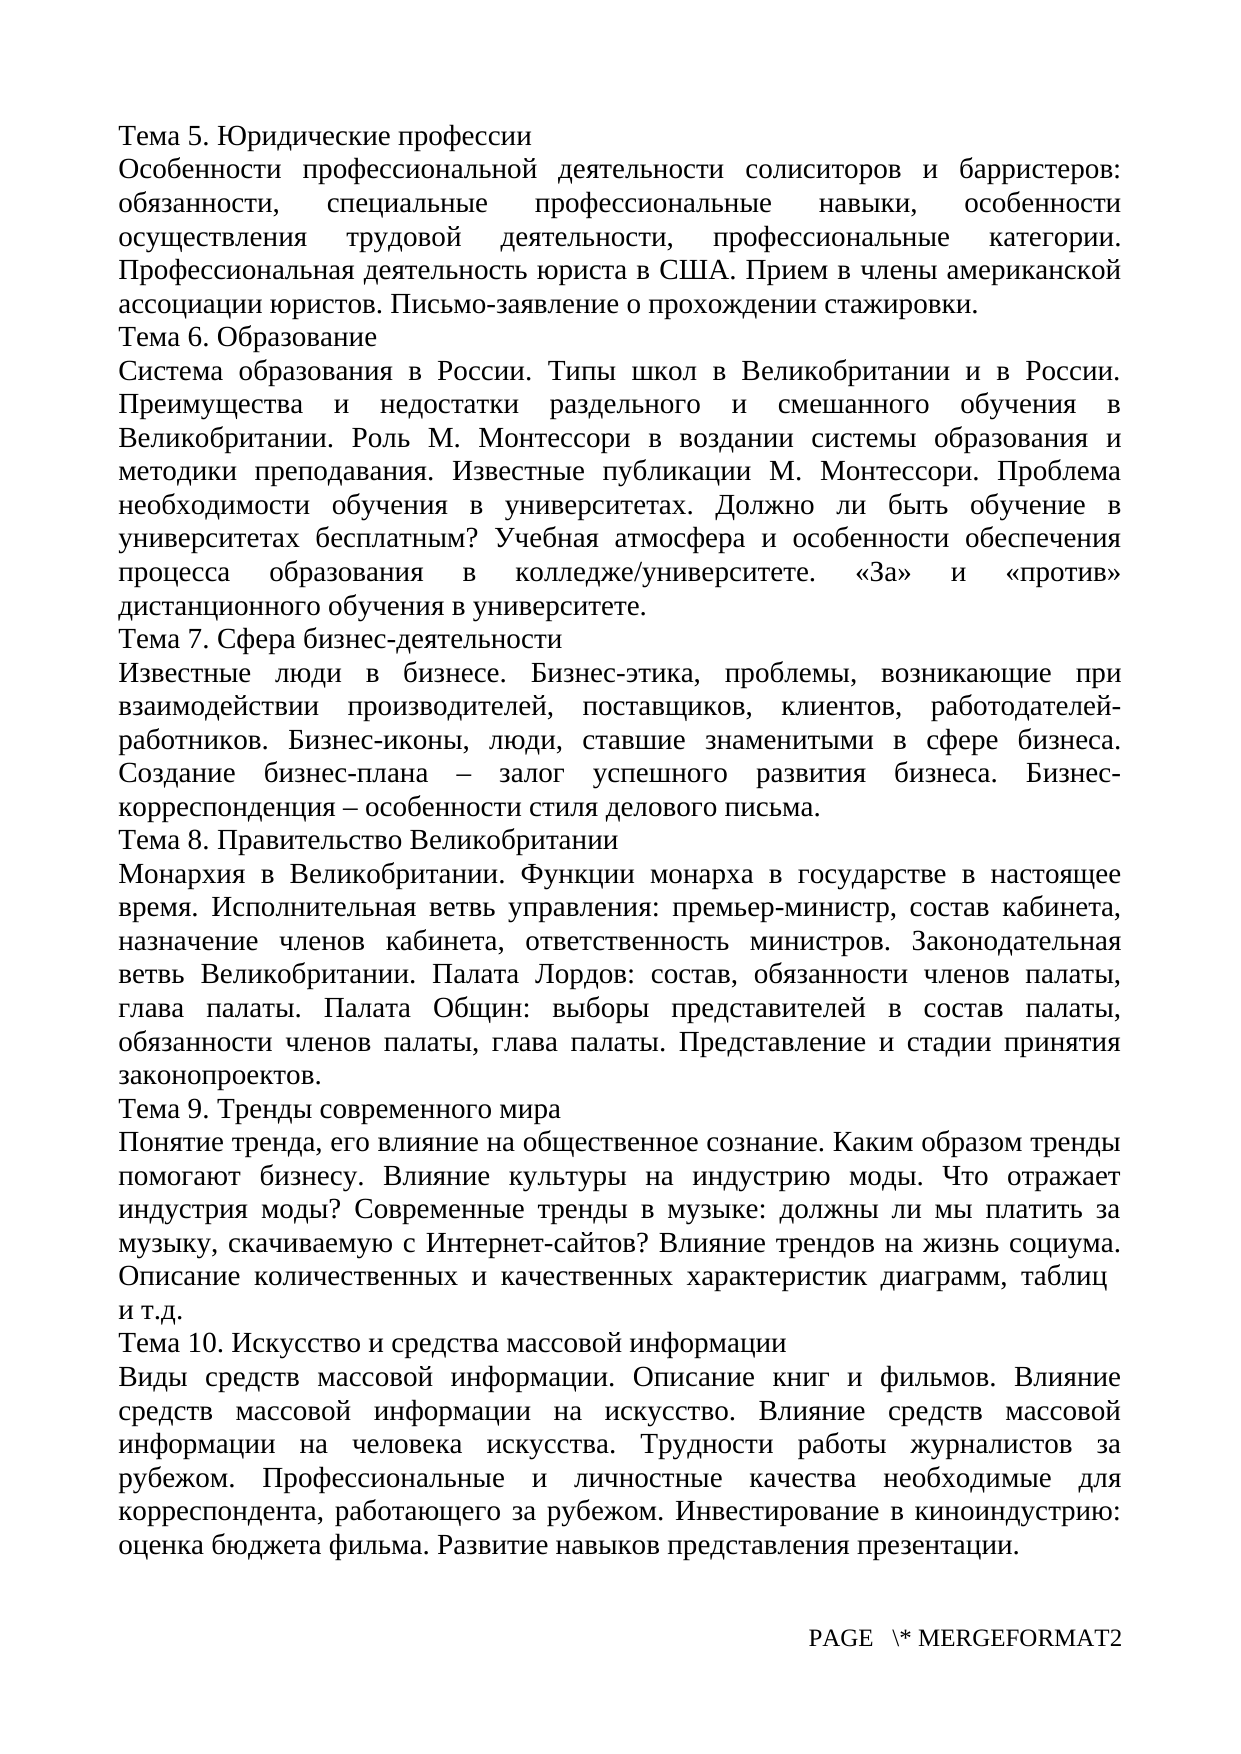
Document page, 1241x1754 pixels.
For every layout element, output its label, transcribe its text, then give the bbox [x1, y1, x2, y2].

text Известные люди в бизнесе. Бизнес-этика, проблемы, возникающие при взаимодействии производителей, поставщиков, клиентов, работодателей-работников. Бизнес-иконы, люди, ставшие знаменитыми в сфере бизнеса. Создание бизнес-плана – залог успешного развития бизнеса. Бизнес-корреспонденция – особенности стиля делового письма. [118, 655, 1122, 822]
text Виды средств массовой информации. Описание книг и фильмов. Влияние средств массовой информации на искусство. Влияние средств массовой информации на человека искусства. Трудности работы журналистов за рубежом. Профессиональные и личностные качества необходимые для корреспондента, работающего за рубежом. Инвестирование в киноиндустрию: оценка бюджета фильма. Развитие навыков представления презентации. [118, 1359, 1122, 1560]
text Тема 5. Юридические профессии [118, 118, 1122, 152]
text Тема 10. Искусство и средства массовой информации [118, 1326, 1122, 1359]
text Тема 6. Образование [118, 319, 1122, 353]
text Тема 9. Тренды современного мира [118, 1091, 1122, 1124]
text Тема 8. Правительство Великобритании [118, 822, 1122, 856]
text Особенности профессиональной деятельности солиситоров и барристеров: обязанности, специальные профессиональные навыки, особенности осуществления трудовой деятельности, профессиональные категории. Профессиональная деятельность юриста в США. Прием в члены американской ассоциации юристов. Письмо-заявление о прохождении стажировки. [118, 152, 1122, 319]
text Понятие тренда, его влияние на общественное сознание. Каким образом тренды помогают бизнесу. Влияние культуры на индустрию моды. Что отражает индустрия моды? Современные тренды в музыке: должны ли мы платить за музыку, скачиваемую с Интернет-сайтов? Влияние трендов на жизнь социума. Описание количественных и качественных характеристик диаграмм, таблиц и т.д. [118, 1124, 1122, 1326]
text Монархия в Великобритании. Функции монарха в государстве в настоящее время. Исполнительная ветвь управления: премьер-министр, состав кабинета, назначение членов кабинета, ответственность министров. Законодательная ветвь Великобритании. Палата Лордов: состав, обязанности членов палаты, глава палаты. Палата Общин: выборы представителей в состав палаты, обязанности членов палаты, глава палаты. Представление и стадии принятия законопроектов. [118, 856, 1122, 1091]
text Система образования в России. Типы школ в Великобритании и в России. Преимущества и недостатки раздельного и смешанного обучения в Великобритании. Роль М. Монтессори в воздании системы образования и методики преподавания. Известные публикации М. Монтессори. Проблема необходимости обучения в университетах. Должно ли быть обучение в университетах бесплатным? Учебная атмосфера и особенности обеспечения процесса образования в колледже/университете. «За» и «против» дистанционного обучения в университете. [118, 353, 1122, 621]
text Тема 7. Сфера бизнес-деятельности [59, 621, 1122, 655]
